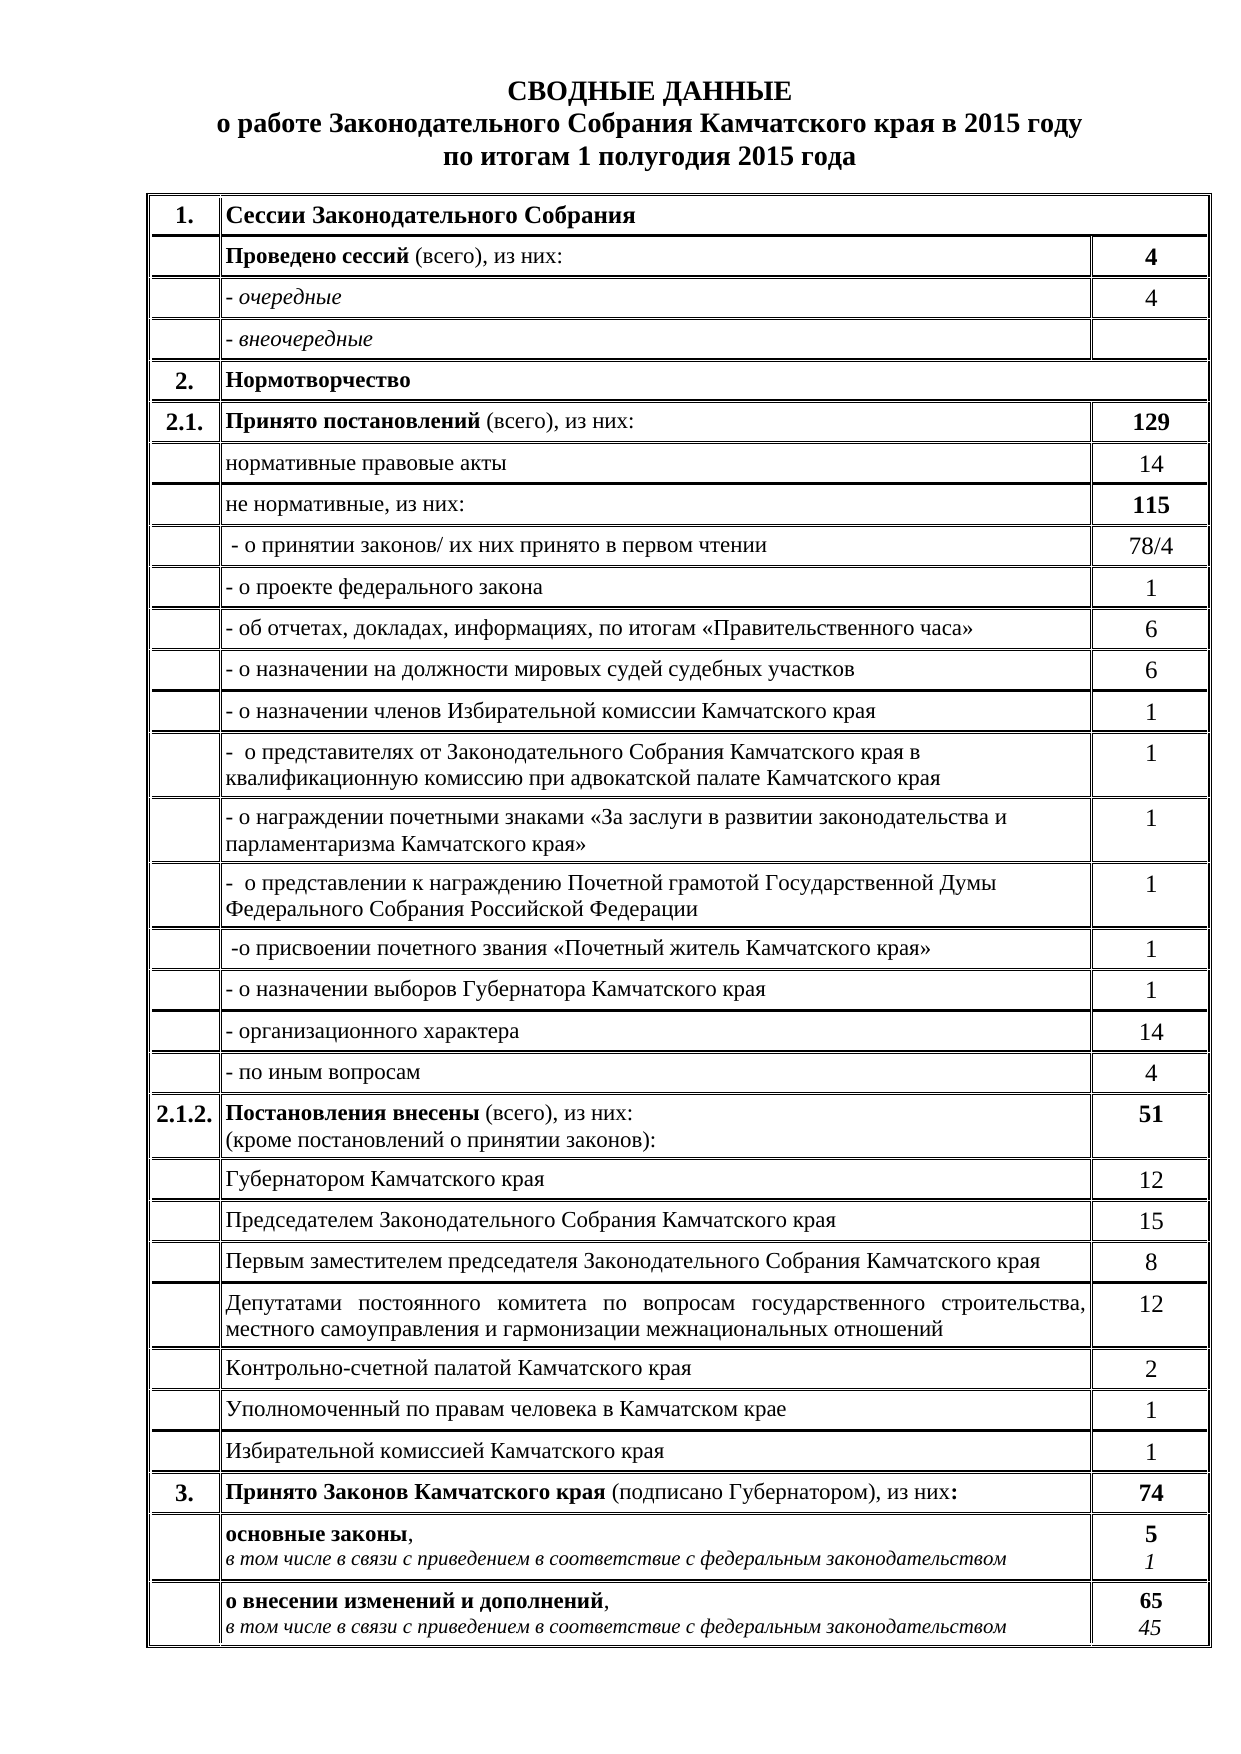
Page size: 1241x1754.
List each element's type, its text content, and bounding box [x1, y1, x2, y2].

table_cell [150, 1240, 219, 1281]
table_cell - о назначении выборов Губернатора Камчатского края [222, 971, 1090, 1009]
table_cell 14 [1093, 1009, 1208, 1050]
table_cell [150, 1281, 219, 1346]
table_cell 1 [1093, 926, 1209, 967]
table_cell 1 [1093, 730, 1209, 796]
table_cell [150, 482, 219, 523]
table_cell Постановления внесены (всего), из них: (кроме постановлений о принятии законов): [222, 1095, 1090, 1157]
table_cell [148, 317, 221, 358]
table_cell [150, 606, 219, 647]
table_cell Контрольно-счетной палатой Камчатского края [222, 1350, 1090, 1388]
table_cell 2 [1093, 1346, 1209, 1388]
table_cell Принято Законов Камчатского края (подписано Губернатором), из них: [222, 1474, 1090, 1512]
table_cell 6 [1093, 606, 1209, 647]
table_cell 14 [1092, 441, 1210, 482]
table_cell [1092, 317, 1210, 358]
table_cell 4 [1093, 1050, 1209, 1092]
table_cell 2. [150, 358, 219, 399]
table_cell 12 [1092, 1157, 1210, 1198]
table_cell 2.1.2. [148, 1092, 221, 1157]
table_cell 1 [1093, 689, 1208, 730]
table_cell о внесении изменений и дополнений, в том числе в связи с приведением в соответствие с федеральным законодательством [221, 1583, 1092, 1645]
table_cell Избирательной комиссией Камчатского края [222, 1432, 1090, 1470]
table_cell 1 [1092, 1388, 1210, 1429]
table_cell Губернатором Камчатского края [222, 1160, 1090, 1198]
table_cell основные законы, в том числе в связи с приведением в соответствие с федеральным законодательством [222, 1515, 1090, 1579]
table_cell Первым заместителем председателя Законодательного Собрания Камчатского края [222, 1243, 1090, 1281]
table_cell 8 [1093, 1240, 1209, 1281]
table_cell 1 [1093, 1429, 1208, 1470]
table_cell 1 [1092, 861, 1210, 926]
table_cell 115 [1093, 482, 1208, 523]
table_cell [148, 1388, 221, 1429]
table_cell 3. [150, 1470, 219, 1512]
text по итогам 1 полугодия 2015 года [148, 139, 1152, 171]
table_cell - о принятии законов/ их них принято в первом чтении [222, 527, 1090, 565]
table_cell 4 [1093, 275, 1209, 317]
table_cell - организационного характера [222, 1012, 1090, 1050]
table_cell Принято постановлений (всего), из них: [222, 403, 1090, 441]
table_header Сессии Законодательного Собрания [221, 196, 1208, 234]
table_cell 2.1. [150, 399, 219, 441]
table_cell [150, 524, 219, 565]
table_cell [148, 861, 221, 926]
text о работе Законодательного Собрания Камчатского края в 2015 году [148, 106, 1152, 139]
table_cell - об отчетах, докладах, информациях, по итогам «Правительственного часа» [222, 610, 1090, 647]
table_cell 4 [1093, 234, 1208, 275]
table_cell 12 [1093, 1281, 1208, 1346]
table_cell [148, 441, 221, 482]
table_cell - о представителях от Законодательного Собрания Камчатского края в квалификационную комиссию при адвокатской палате Камчатского края [222, 734, 1090, 796]
table_cell -о присвоении почетного звания «Почетный житель Камчатского края» [222, 930, 1090, 967]
table_cell [150, 1050, 219, 1092]
table_cell 129 [1093, 399, 1209, 441]
table_cell [150, 648, 219, 689]
table_cell [150, 234, 219, 275]
table_cell [150, 689, 219, 730]
table_cell 1 [1092, 796, 1210, 861]
table_cell 5 1 [1092, 1512, 1210, 1579]
table_cell [150, 1346, 219, 1388]
table_cell Депутатами постоянного комитета по вопросам государственного строительства, местного самоуправления и гармонизации межнациональных отношений [222, 1284, 1090, 1346]
table_cell [148, 1512, 221, 1579]
table_cell [148, 1157, 221, 1198]
table_cell [150, 1429, 219, 1470]
table_cell - о награждении почетными знаками «За заслуги в развитии законодательства и парламентаризма Камчатского края» [222, 799, 1090, 861]
table_cell [148, 796, 221, 861]
table_cell - о назначении членов Избирательной комиссии Камчатского края [222, 692, 1090, 730]
table_header 1. [150, 196, 221, 234]
table_cell [150, 275, 219, 317]
table_cell 1 [1093, 968, 1209, 1009]
table_cell Проведено сессий (всего), из них: [222, 237, 1090, 275]
table_cell 78/4 [1093, 524, 1209, 565]
table_cell - о представлении к награждению Почетной грамотой Государственной Думы Федерального Собрания Российской Федерации [222, 864, 1090, 926]
table_cell - о проекте федерального закона [222, 568, 1090, 606]
table_cell [150, 1009, 219, 1050]
table_cell 65 45 [1092, 1579, 1209, 1645]
table_cell 15 [1093, 1198, 1209, 1239]
table_cell [150, 1579, 221, 1645]
table_cell - о назначении на должности мировых судей судебных участков [222, 651, 1090, 689]
table_cell не нормативные, из них: [222, 485, 1090, 523]
table_cell 1 [1092, 565, 1210, 606]
table_cell [148, 565, 221, 606]
table_cell Нормотворчество [222, 358, 1209, 399]
table_cell 6 [1093, 648, 1209, 689]
table_cell Председателем Законодательного Собрания Камчатского края [222, 1202, 1090, 1239]
table_cell нормативные правовые акты [222, 444, 1090, 482]
table_cell 51 [1092, 1092, 1210, 1157]
table_cell 74 [1093, 1470, 1209, 1512]
table_cell - очередные [222, 279, 1090, 317]
text СВОДНЫЕ ДАННЫЕ [148, 74, 1152, 106]
table_cell [150, 926, 219, 967]
table_cell - по иным вопросам [222, 1054, 1090, 1092]
table_cell [150, 1198, 219, 1239]
table_cell [150, 968, 219, 1009]
table_cell - внеочередные [222, 320, 1090, 358]
table_cell [150, 730, 219, 796]
table_cell Уполномоченный по правам человека в Камчатском крае [222, 1391, 1090, 1429]
